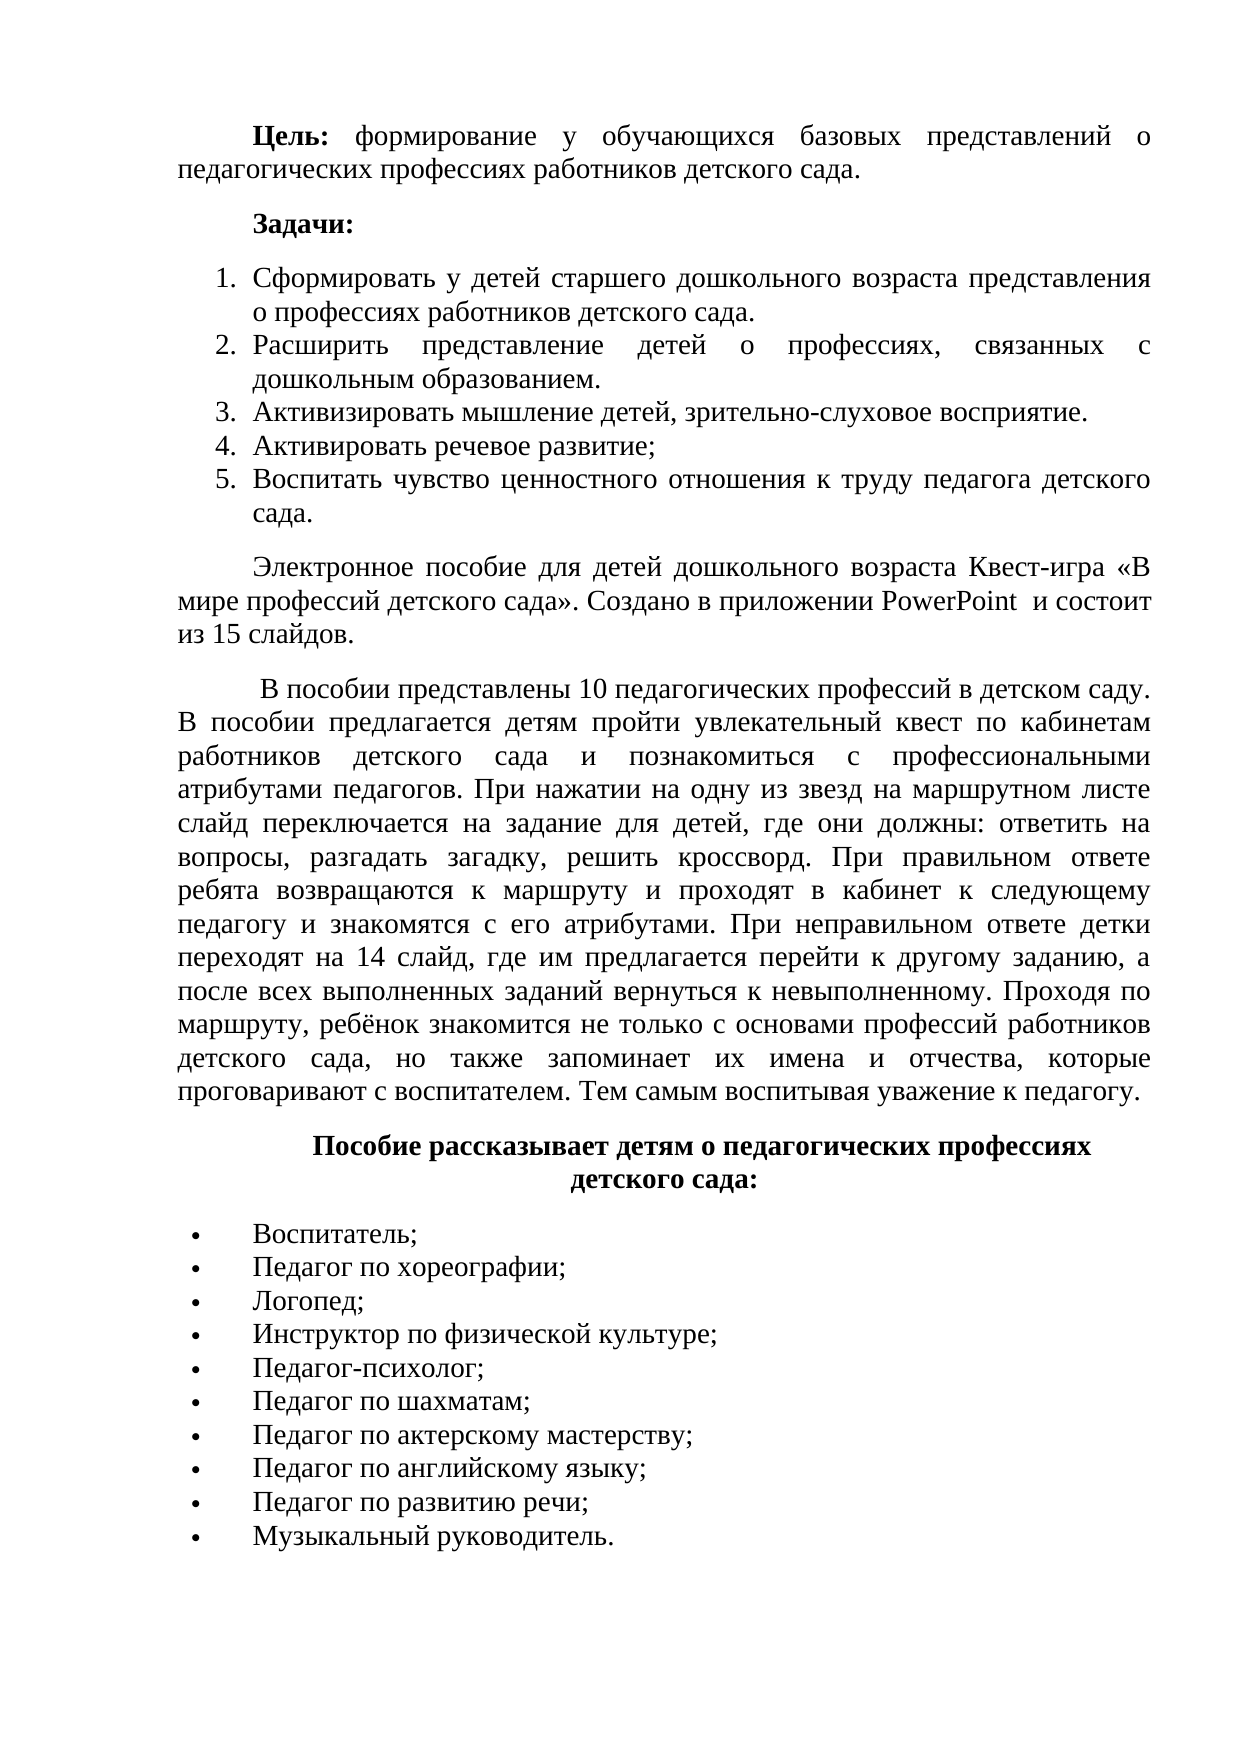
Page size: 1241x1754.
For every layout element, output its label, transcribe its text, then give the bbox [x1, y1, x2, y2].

text В пособии представлены 10 педагогических профессий в детском саду. В пособии предлагается детям пройти увлекательный квест по кабинетам работников детского сада и познакомиться с профессиональными атрибутами педагогов. При нажатии на одну из звезд на маршрутном листе слайд переключается на задание для детей, где они должны: ответить на вопросы, разгадать загадку, решить кроссворд. При правильном ответе ребята возвращаются к маршруту и проходят в кабинет к следующему педагогу и знакомятся с его атрибутами. При неправильном ответе детки переходят на 14 слайд, где им предлагается перейти к другому заданию, а после всех выполненных заданий вернуться к невыполненному. Проходя по маршруту, ребёнок знакомится не только с основами профессий работников детского сада, но также запоминает их имена и отчества, которые проговаривают с воспитателем. Тем самым воспитывая уважение к педагогу. [177, 671, 1152, 1107]
list Инструктор по физической культуре; [177, 1316, 1152, 1350]
text Электронное пособие для детей дошкольного возраста Квест-игра «В мире профессий детского сада». Создано в приложении PowerPoint и состоит из 15 слайдов. [177, 549, 1152, 650]
list Сформировать у детей старшего дошкольного возраста представления о профессиях работников детского сада. [215, 260, 1152, 327]
list Педагог-психолог; [177, 1350, 1152, 1383]
list Активизировать мышление детей, зрительно-слуховое восприятие. [215, 394, 1152, 428]
list Расширить представление детей о профессиях, связанных с дошкольным образованием. [215, 327, 1152, 394]
list Педагог по актерскому мастерству; [177, 1417, 1152, 1451]
list Воспитать чувство ценностного отношения к труду педагога детского сада. [215, 462, 1152, 529]
list Воспитатель; [177, 1216, 1152, 1249]
list Логопед; [177, 1283, 1152, 1316]
list Педагог по хореографии; [177, 1249, 1152, 1283]
text Цель: формирование у обучающихся базовых представлений о педагогических профессиях работников детского сада. [177, 118, 1152, 185]
list Педагог по английскому языку; [177, 1451, 1152, 1484]
text Задачи: [177, 206, 1152, 239]
text Пособие рассказывает детям о педагогических профессиях детского сада: [177, 1128, 1152, 1195]
list Педагог по развитию речи; [177, 1484, 1152, 1518]
list Активировать речевое развитие; [215, 428, 1152, 462]
list Педагог по шахматам; [177, 1383, 1152, 1417]
list Музыкальный руководитель. [177, 1518, 1152, 1551]
